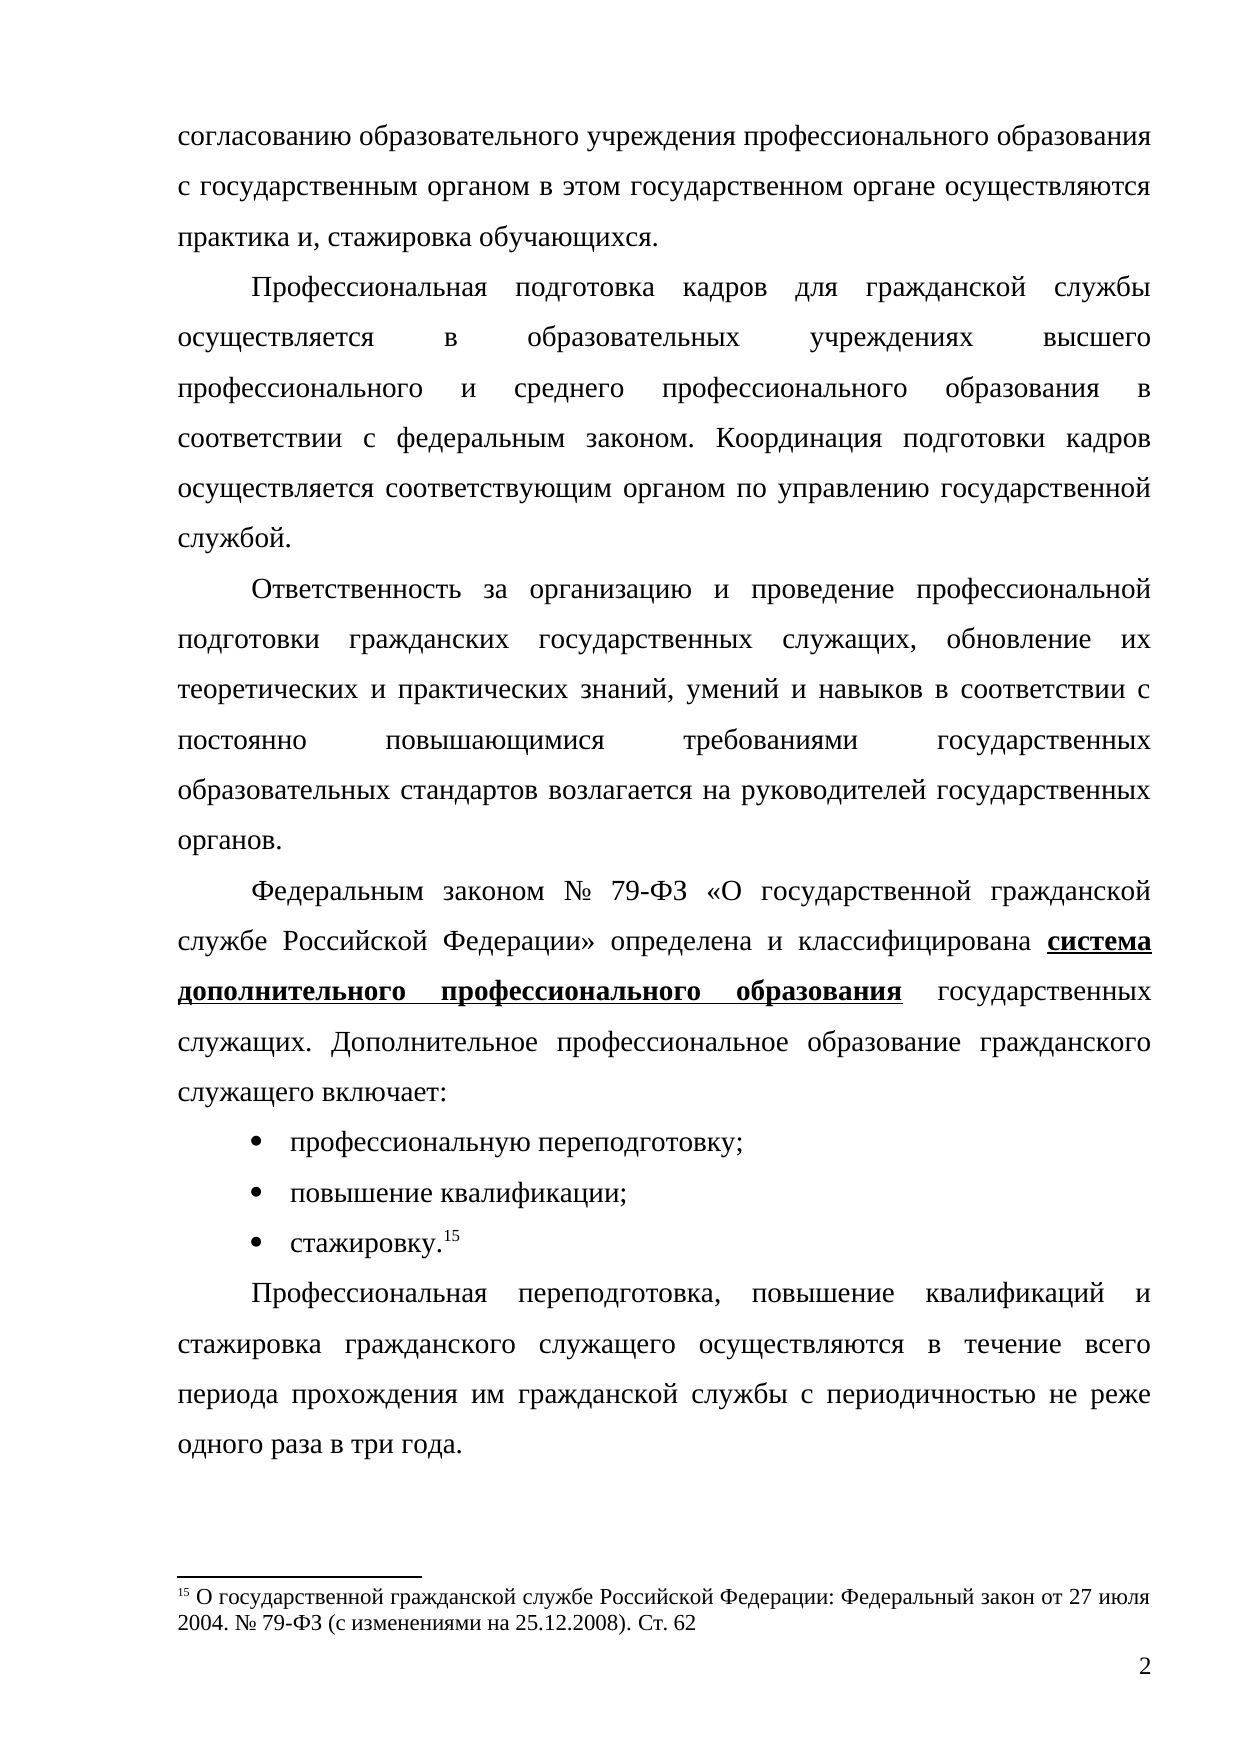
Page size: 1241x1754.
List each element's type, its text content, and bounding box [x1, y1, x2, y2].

text Ответственность за организацию и проведение профессиональной подготовки гражданских государственных служащих, обновление их теоретических и практических знаний, умений и навыков в соответствии с постоянно повышающимися требованиями государственных образовательных стандартов возлагается на руководителей государственных органов. [177, 571, 1152, 856]
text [177, 118, 1152, 252]
text Федеральным законом № 79-ФЗ «О государственной гражданской службе Российской Федерации» определена и классифицирована система дополнительного профессионального образования государственных служащих. Дополнительное профессиональное образование гражданского служащего включает: [177, 873, 1152, 1108]
text Профессиональная подготовка кадров для гражданской службы осуществляется в образовательных учреждениях высшего профессионального и среднего профессионального образования в соответствии с федеральным законом. Координация подготовки кадров осуществляется соответствующим органом по управлению государственной службой. [177, 269, 1152, 554]
list стажировку. [177, 1225, 1152, 1259]
list повышение квалификации; [177, 1175, 1152, 1208]
text Профессиональная переподготовка, повышение квалификаций и стажировка гражданского служащего осуществляются в течение всего периода прохождения им гражданской службы с периодичностью не реже одного раза в три года. [177, 1276, 1152, 1460]
list профессиональную переподготовку; [177, 1124, 1152, 1158]
